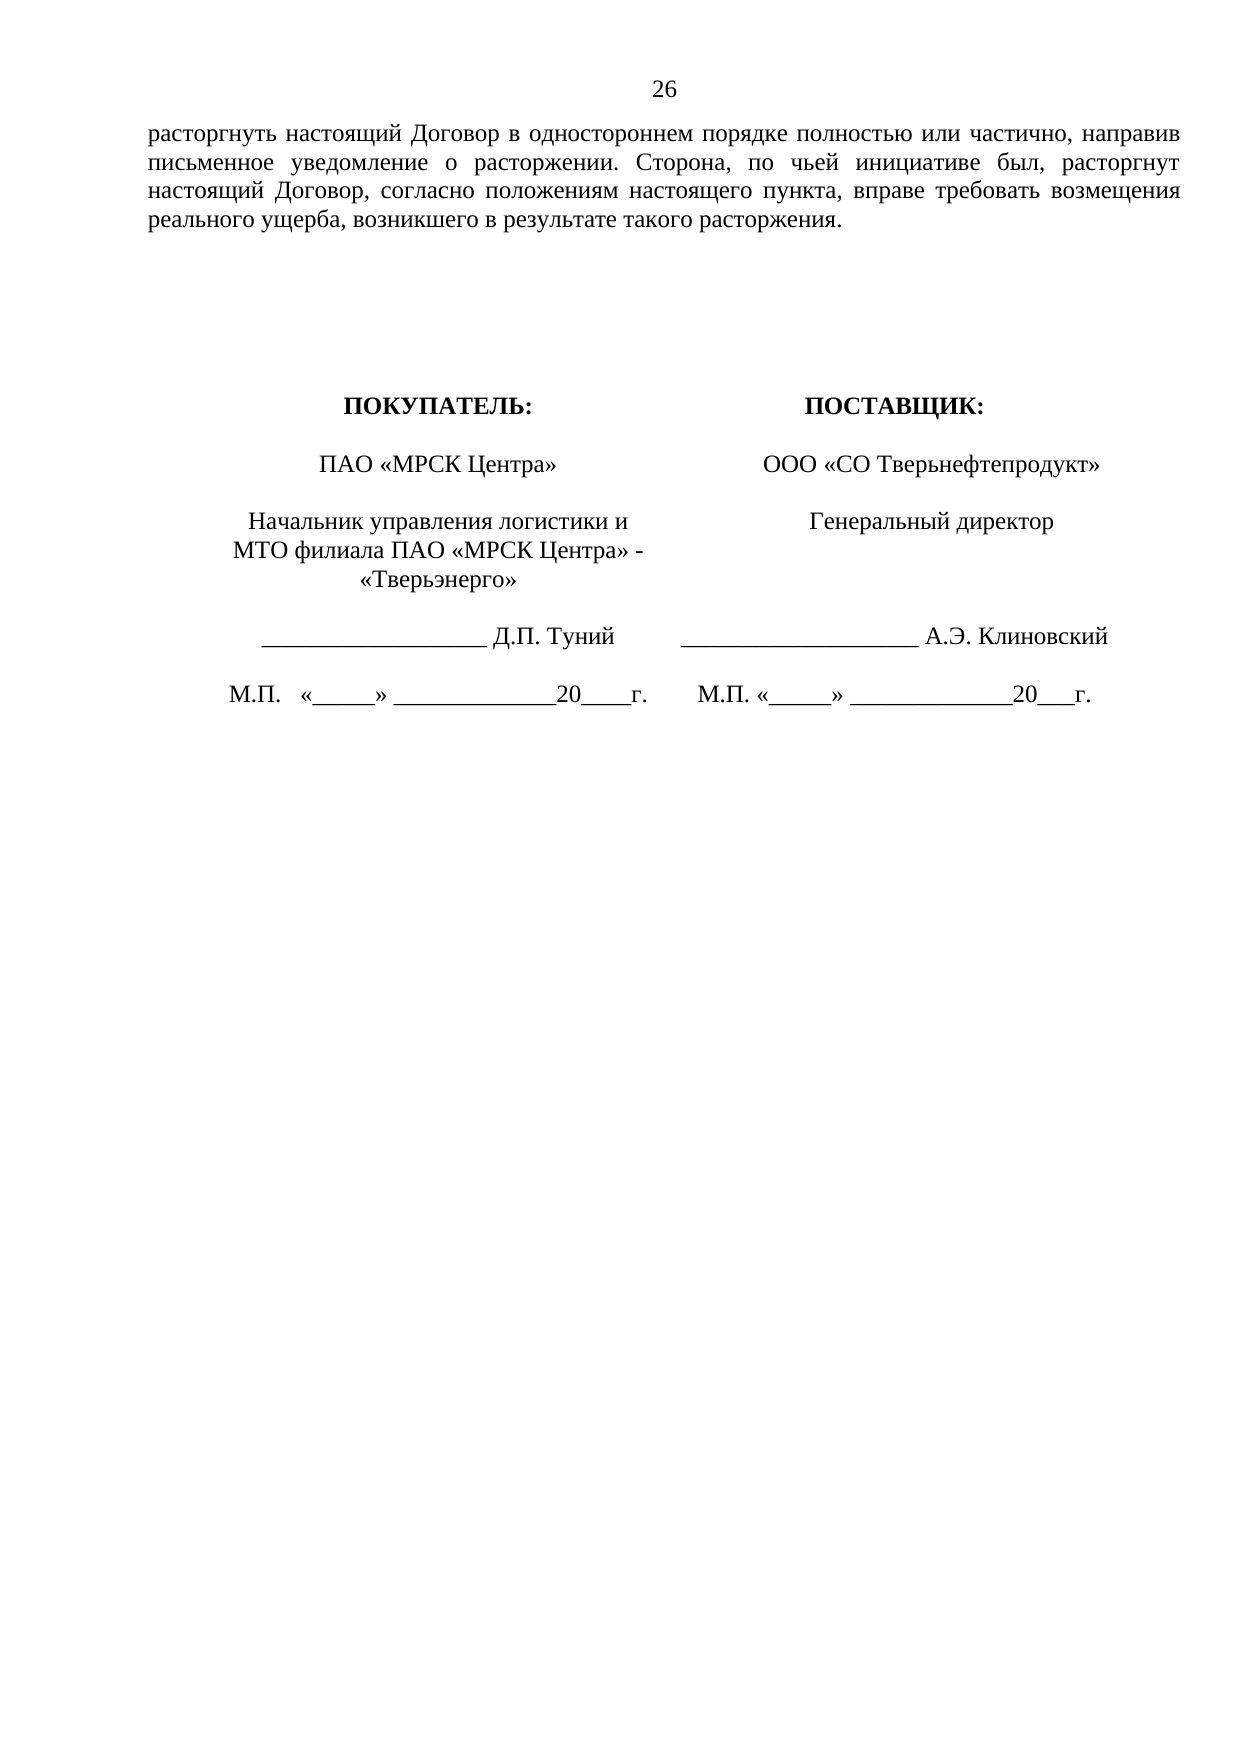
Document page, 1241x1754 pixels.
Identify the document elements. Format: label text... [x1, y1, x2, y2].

table_header ПОКУПАТЕЛЬ: ПАО «МРСК Центра» Начальник управления логистики и МТО филиала ПАО «МРСК Центра» - «Тверьэнерго» __________________ Д.П. Туний М.П. «_____» _____________20____г. [208, 363, 668, 707]
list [148, 118, 1181, 233]
table_header ПОСТАВЩИК: ООО «СО Тверьнефтепродукт» Генеральный директор ___________________ А.Э. Клиновский М.П. «_____» _____________20___г. [668, 363, 1121, 707]
